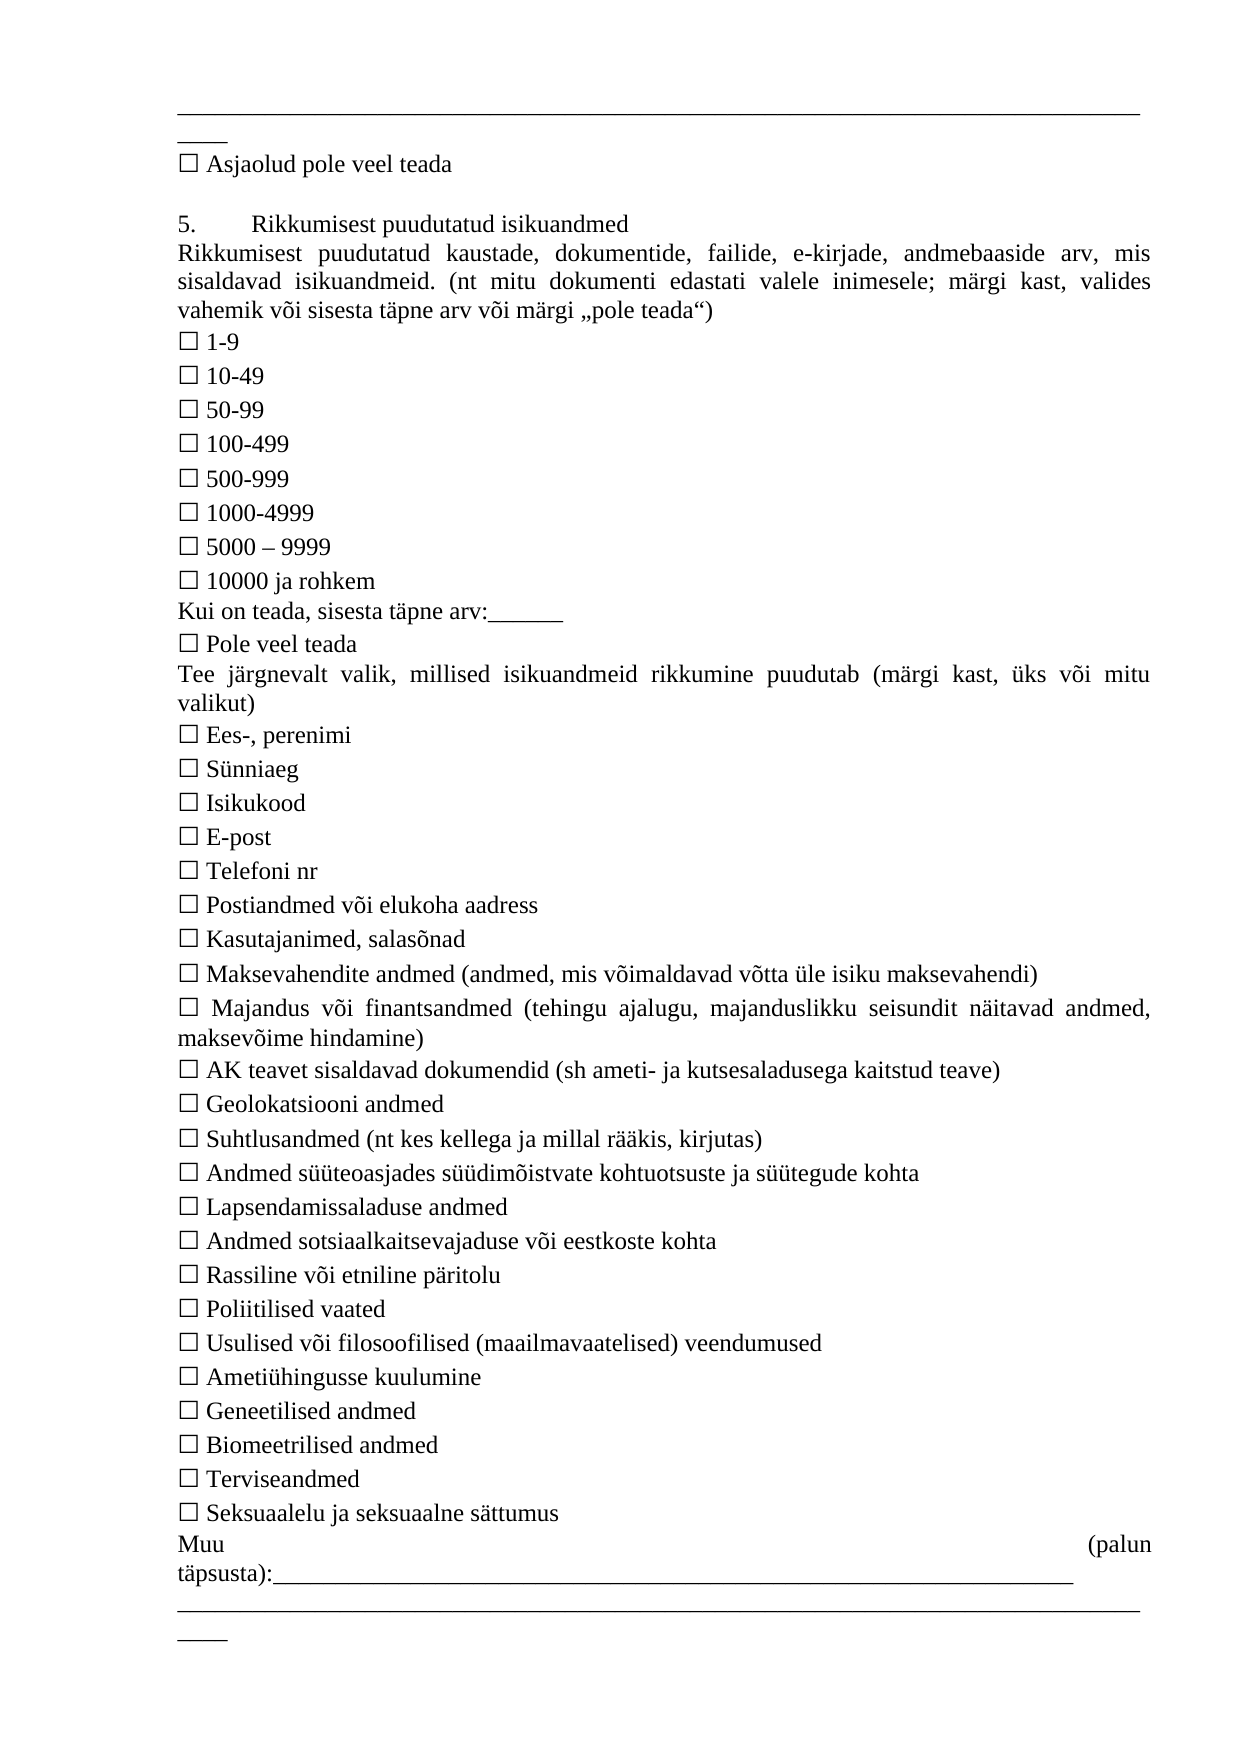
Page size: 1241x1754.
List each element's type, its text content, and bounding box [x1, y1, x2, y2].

text Kasutajanimed, salasõnad [177, 921, 1152, 955]
text Seksuaalelu ja seksuaalne sättumus [177, 1495, 1152, 1529]
text Andmed süüteoasjades süüdimõistvate kohtuotsuste ja süütegude kohta [177, 1154, 1152, 1188]
text Tee järgnevalt valik, millised isikuandmeid rikkumine puudutab (märgi kast, üks või mitu valikut) [177, 659, 1152, 717]
text Poliitilised vaated [177, 1291, 1152, 1324]
text Biomeetrilised andmed [177, 1427, 1152, 1461]
text Andmed sotsiaalkaitsevajaduse või eestkoste kohta [177, 1222, 1152, 1256]
text Telefoni nr [177, 853, 1152, 887]
text Majandus või finantsandmed (tehingu ajalugu, majanduslikku seisundit näitavad andmed, maksevõime hindamine) [177, 989, 1152, 1052]
text Geneetilised andmed [177, 1393, 1152, 1427]
text 100-499 [177, 426, 1152, 460]
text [177, 89, 1152, 146]
text Asjaolud pole veel teada [177, 146, 1152, 180]
text 1000-4999 [177, 494, 1152, 528]
text Kui on teada, sisesta täpne arv:______ [177, 596, 1152, 625]
text E-post [177, 819, 1152, 853]
text 5. Rikkumisest puudutatud isikuandmed [177, 209, 1152, 238]
text 10-49 [177, 358, 1152, 392]
text Lapsendamissaladuse andmed [177, 1188, 1152, 1222]
text 5000 – 9999 [177, 528, 1152, 562]
text Ees-, perenimi [177, 717, 1152, 751]
text Isikukood [177, 785, 1152, 819]
text Sünniaeg [177, 751, 1152, 785]
text Pole veel teada [177, 625, 1152, 659]
text Geolokatsiooni andmed [177, 1086, 1152, 1120]
text Rikkumisest puudutatud kaustade, dokumentide, failide, e-kirjade, andmebaaside arv, mis sisaldavad isikuandmeid. (nt mitu dokumenti edastati valele inimesele; märgi kast, valides vahemik või sisesta täpne arv või märgi „pole teada“) [177, 238, 1152, 324]
text 10000 ja rohkem [177, 562, 1152, 596]
text Rassiline või etniline päritolu [177, 1256, 1152, 1291]
text Terviseandmed [177, 1461, 1152, 1495]
text 1-9 [177, 324, 1152, 358]
text Muu (palun täpsusta):________________________________________________________________ [177, 1529, 1152, 1586]
text AK teavet sisaldavad dokumendid (sh ameti- ja kutsesaladusega kaitstud teave) [177, 1052, 1152, 1086]
text Ametiühingusse kuulumine [177, 1359, 1152, 1393]
text Postiandmed või elukoha aadress [177, 887, 1152, 921]
text 50-99 [177, 392, 1152, 426]
text Suhtlusandmed (nt kes kellega ja millal rääkis, kirjutas) [177, 1120, 1152, 1154]
text Maksevahendite andmed (andmed, mis võimaldavad võtta üle isiku maksevahendi) [177, 955, 1152, 989]
text _________________________________________________________________________________ [177, 1586, 1152, 1644]
text 500-999 [177, 460, 1152, 494]
text Usulised või filosoofilised (maailmavaatelised) veendumused [177, 1324, 1152, 1359]
